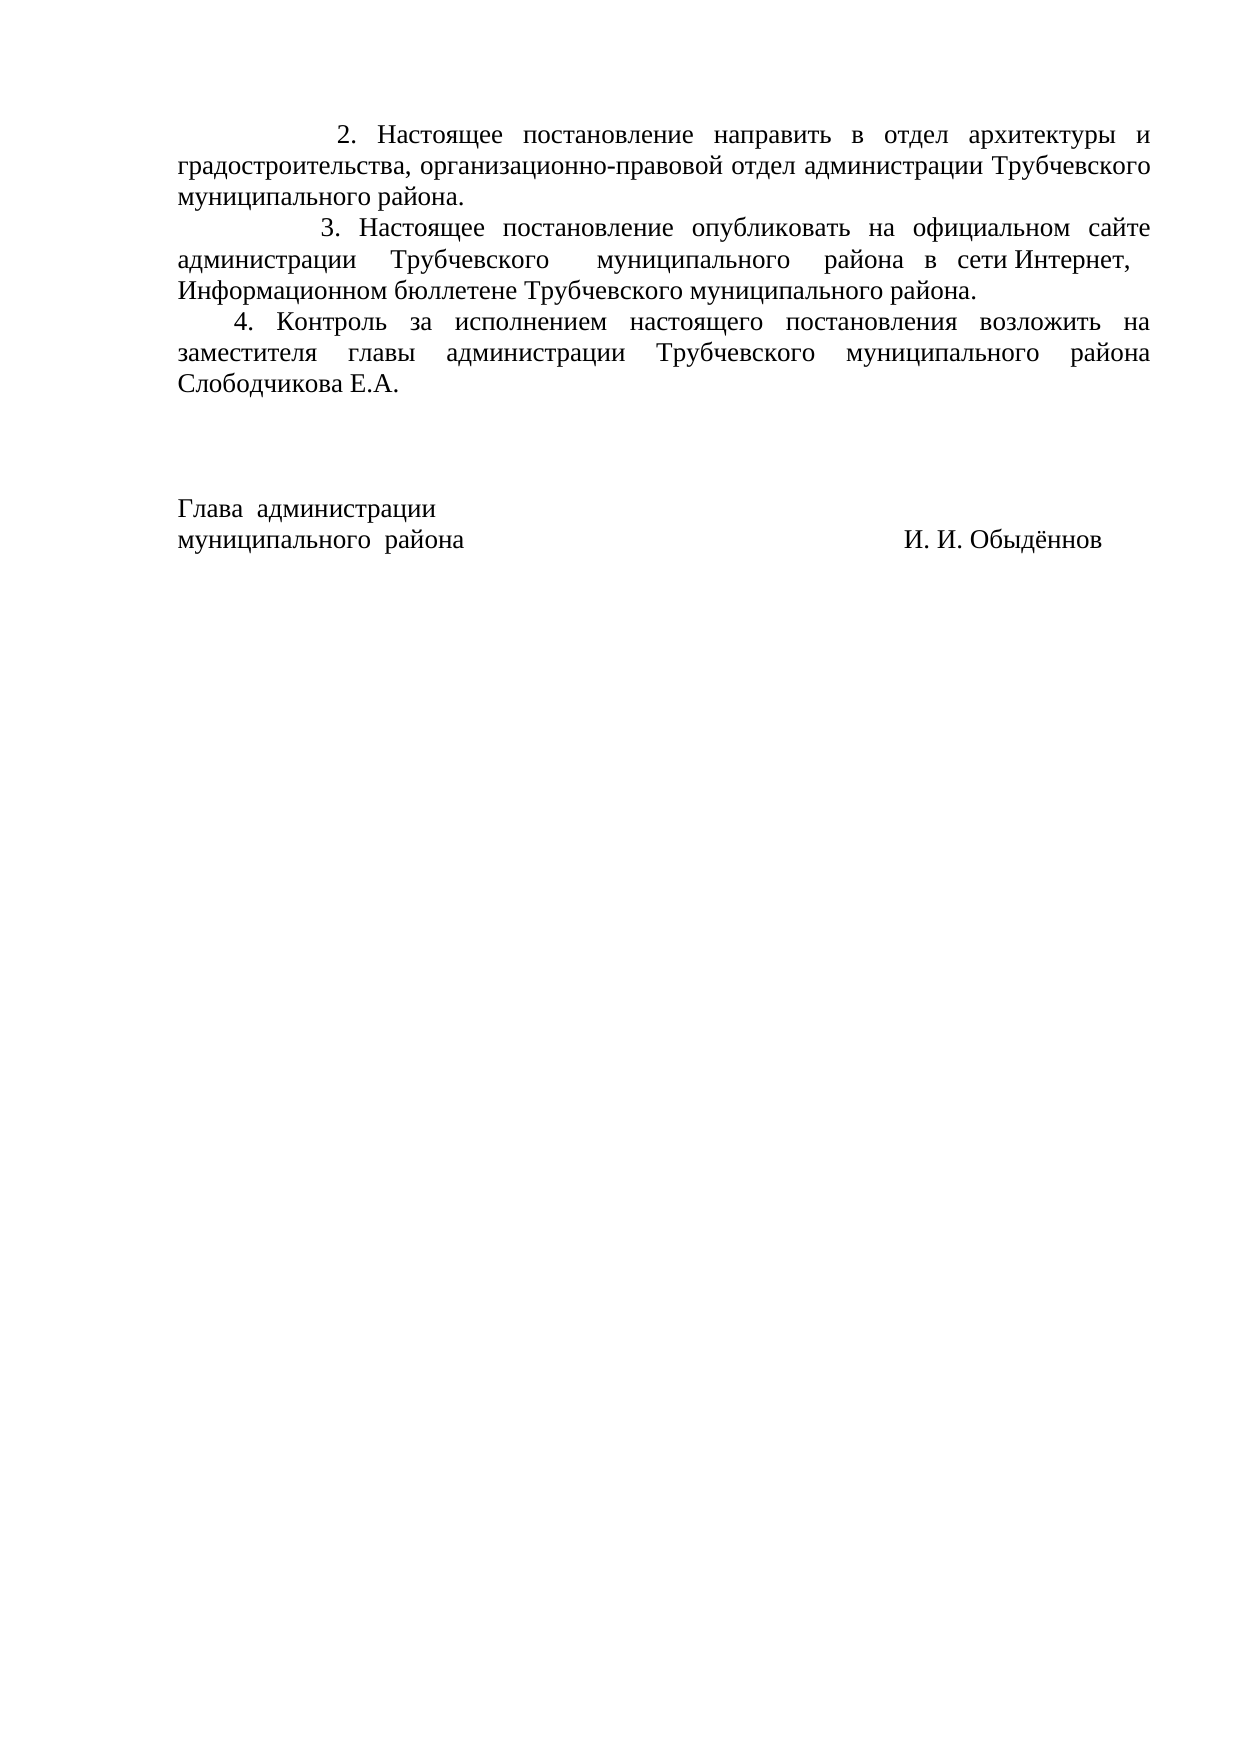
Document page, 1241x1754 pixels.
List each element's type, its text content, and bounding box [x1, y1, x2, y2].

text 3. Настоящее постановление опубликовать на официальном сайте администрации Трубчевского муниципального района в сети Интернет, [177, 212, 1152, 274]
text 2. Настоящее постановление направить в отдел архитектуры и градостроительства, организационно-правовой отдел администрации Трубчевского муниципального района. [177, 118, 1152, 212]
text муниципального района И. И. Обыдённов [177, 523, 1152, 554]
text Глава администрации [177, 492, 1152, 523]
text Информационном бюллетене Трубчевского муниципального района. [177, 274, 1152, 305]
text 4. Контроль за исполнением настоящего постановления возложить на заместителя главы администрации Трубчевского муниципального района Слободчикова Е.А. [177, 305, 1152, 398]
